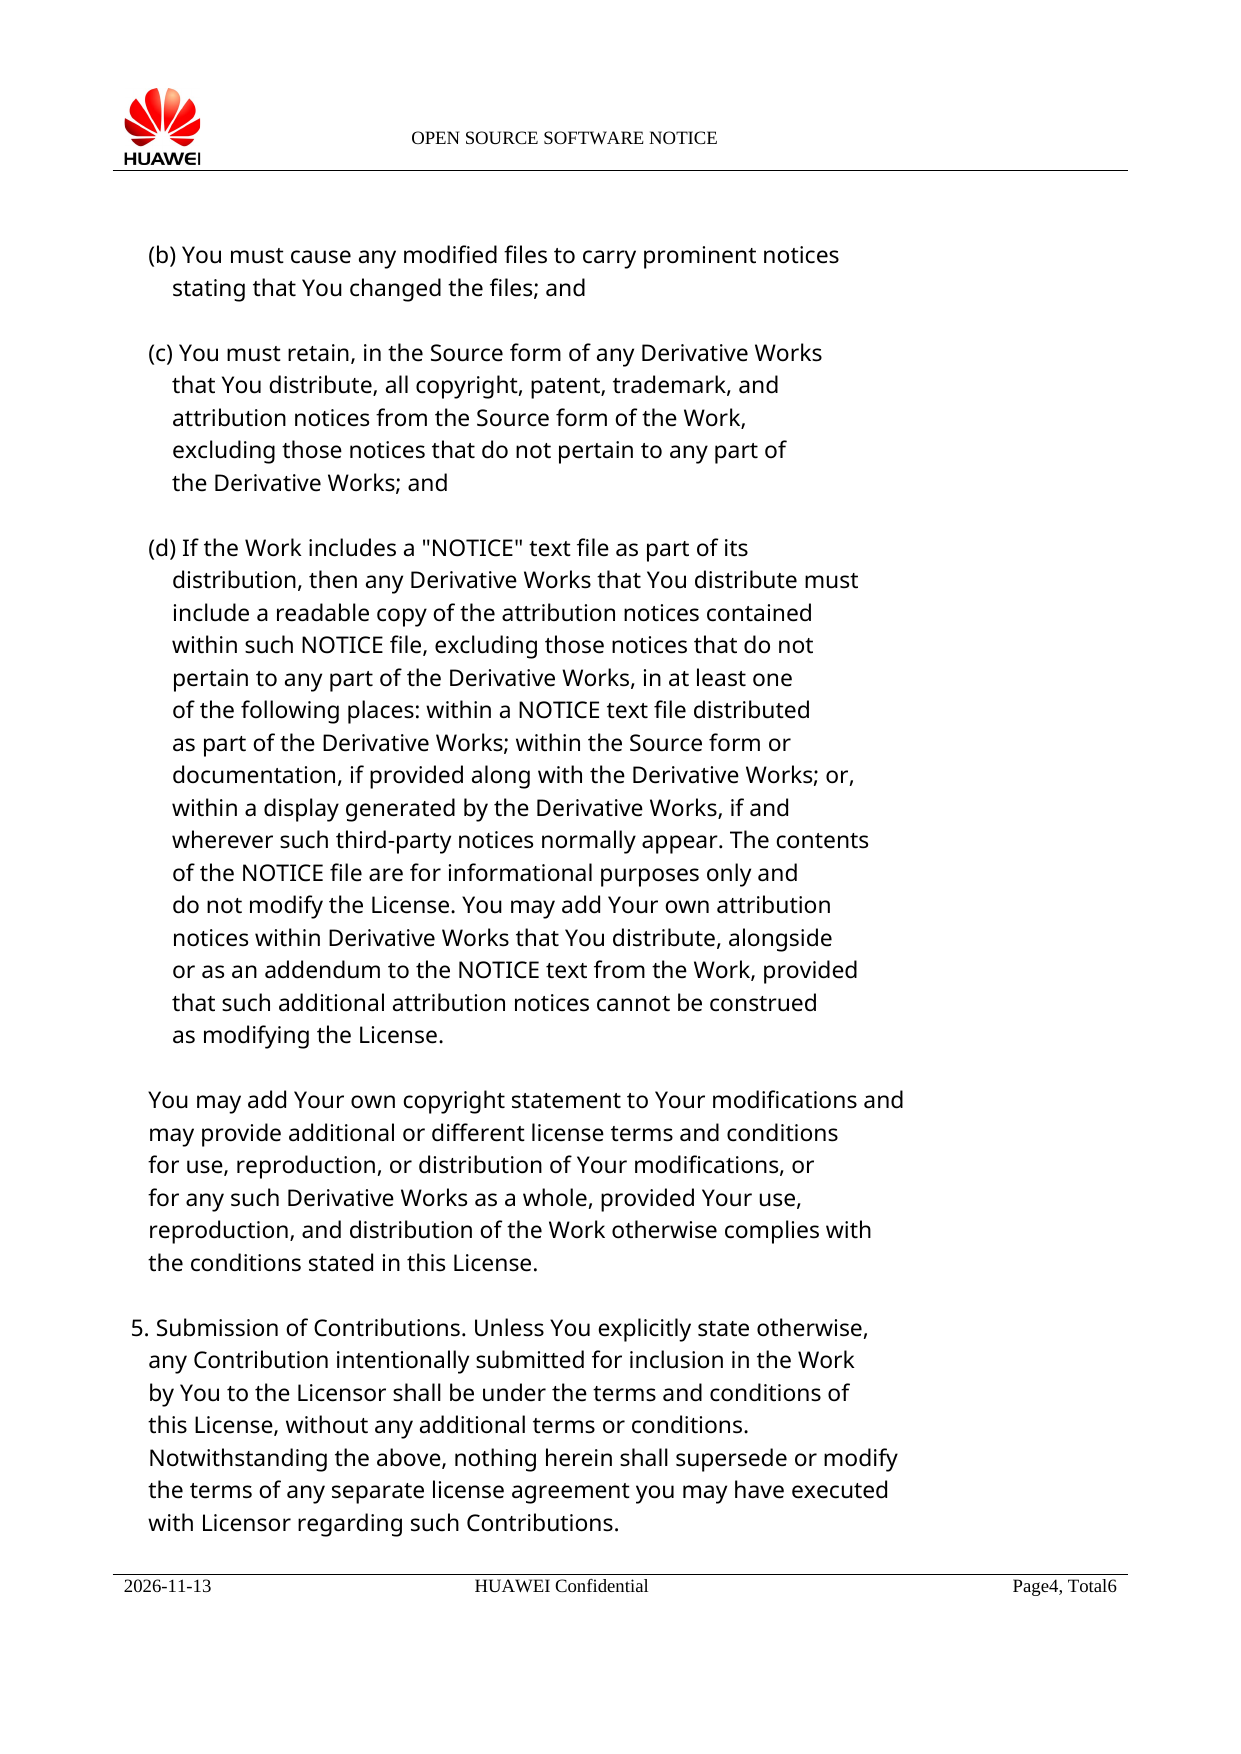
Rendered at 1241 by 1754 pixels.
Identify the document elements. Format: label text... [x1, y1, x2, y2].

text (d) If the Work includes a "NOTICE" text file as part of its [112, 531, 1128, 564]
text pertain to any part of the Derivative Works, in at least one [112, 661, 1128, 694]
text reproduction, and distribution of the Work otherwise complies with [112, 1214, 1128, 1246]
text by You to the Licensor shall be under the terms and conditions of [112, 1376, 1128, 1409]
text do not modify the License. You may add Your own attribution [112, 889, 1128, 921]
text or as an addendum to the NOTICE text from the Work, provided [112, 954, 1128, 986]
text wherever such third-party notices normally appear. The contents [112, 824, 1128, 856]
text that You distribute, all copyright, patent, trademark, and [112, 369, 1128, 401]
text stating that You changed the files; and [112, 271, 1128, 304]
text Notwithstanding the above, nothing herein shall supersede or modify [112, 1441, 1128, 1474]
text include a readable copy of the attribution notices contained [112, 596, 1128, 629]
text 5. Submission of Contributions. Unless You explicitly state otherwise, [112, 1311, 1128, 1344]
text excluding those notices that do not pertain to any part of [112, 434, 1128, 466]
text documentation, if provided along with the Derivative Works; or, [112, 759, 1128, 791]
text within a display generated by the Derivative Works, if and [112, 791, 1128, 824]
text this License, without any additional terms or conditions. [112, 1409, 1128, 1441]
text within such NOTICE file, excluding those notices that do not [112, 629, 1128, 661]
text of the NOTICE file are for informational purposes only and [112, 856, 1128, 889]
text for any such Derivative Works as a whole, provided Your use, [112, 1181, 1128, 1214]
text any Contribution intentionally submitted for inclusion in the Work [112, 1344, 1128, 1376]
text the terms of any separate license agreement you may have executed [112, 1474, 1128, 1506]
text attribution notices from the Source form of the Work, [112, 401, 1128, 434]
text for use, reproduction, or distribution of Your modifications, or [112, 1149, 1128, 1181]
text distribution, then any Derivative Works that You distribute must [112, 564, 1128, 596]
text the Derivative Works; and [112, 466, 1128, 499]
text with Licensor regarding such Contributions. [112, 1506, 1128, 1539]
picture [124, 88, 201, 165]
text as part of the Derivative Works; within the Source form or [112, 726, 1128, 759]
text notices within Derivative Works that You distribute, alongside [112, 921, 1128, 954]
text that such additional attribution notices cannot be construed [112, 986, 1128, 1019]
text of the following places: within a NOTICE text file distributed [112, 694, 1128, 726]
text You may add Your own copyright statement to Your modifications and [112, 1084, 1128, 1116]
text as modifying the License. [112, 1019, 1128, 1051]
text (c) You must retain, in the Source form of any Derivative Works [112, 336, 1128, 369]
text the conditions stated in this License. [112, 1246, 1128, 1279]
text (b) You must cause any modified files to carry prominent notices [112, 239, 1128, 271]
text may provide additional or different license terms and conditions [112, 1116, 1128, 1149]
